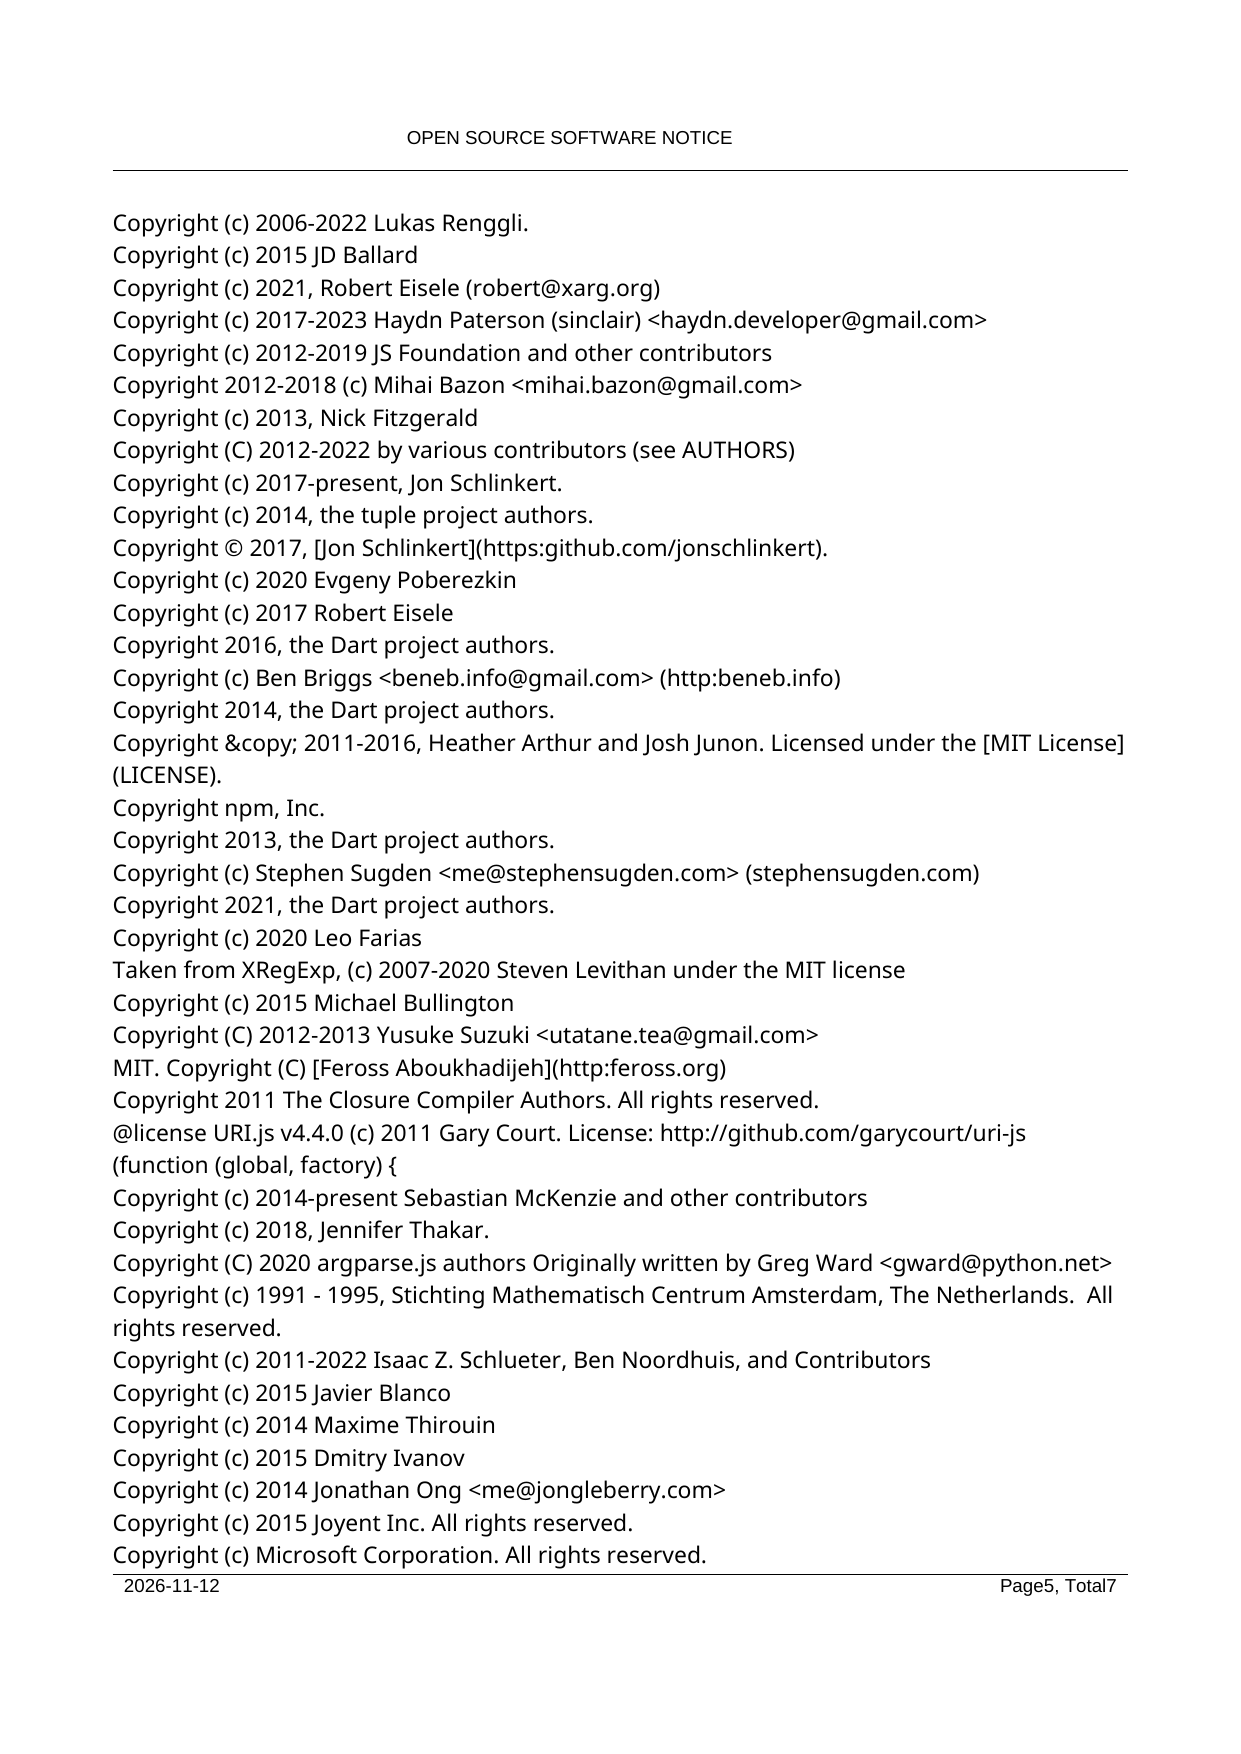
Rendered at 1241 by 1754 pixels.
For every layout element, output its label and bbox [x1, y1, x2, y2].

text [112, 206, 1128, 1571]
